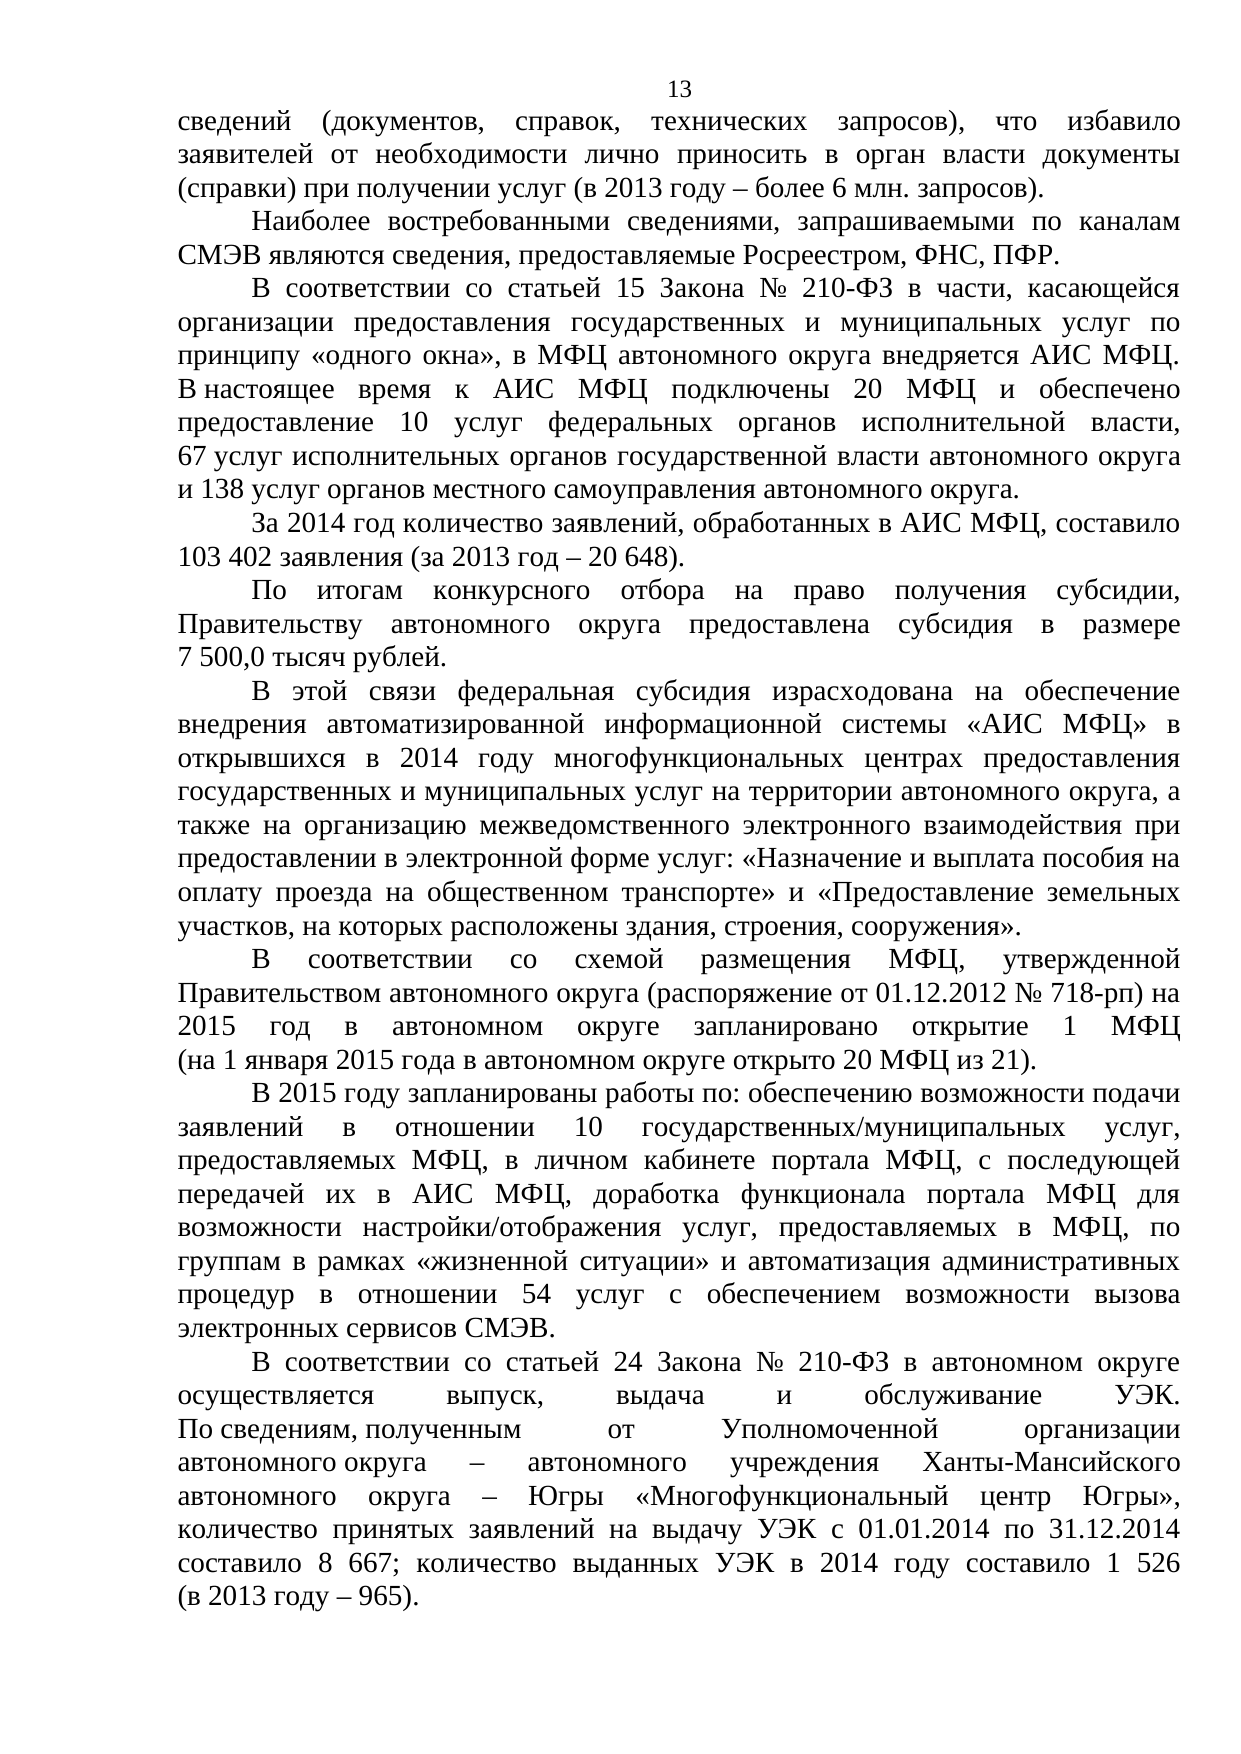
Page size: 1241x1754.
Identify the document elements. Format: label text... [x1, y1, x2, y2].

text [177, 103, 1181, 203]
text По итогам конкурсного отбора на право получения субсидии, Правительству автономного округа предоставлена субсидия в размере 7 500,0 тысяч рублей. [177, 572, 1181, 673]
text В соответствии со статьей 15 Закона № 210-ФЗ в части, касающейся организации предоставления государственных и муниципальных услуг по принципу «одного окна», в МФЦ автономного округа внедряется АИС МФЦ. В настоящее время к АИС МФЦ подключены 20 МФЦ и обеспечено предоставление 10 услуг федеральных органов исполнительной власти, 67 услуг исполнительных органов государственной власти автономного округа и 138 услуг органов местного самоуправления автономного округа. [177, 270, 1181, 505]
text Наиболее востребованными сведениями, запрашиваемыми по каналам СМЭВ являются сведения, предоставляемые Росреестром, ФНС, ПФР. [177, 203, 1181, 270]
text В соответствии со статьей 24 Закона № 210-ФЗ в автономном округе осуществляется выпуск, выдача и обслуживание УЭК. По сведениям, полученным от Уполномоченной организации автономного округа – автономного учреждения Ханты-Мансийского автономного округа – Югры «Многофункциональный центр Югры», количество принятых заявлений на выдачу УЭК с 01.01.2014 по 31.12.2014 составило 8 667; количество выданных УЭК в 2014 году составило 1 526 (в 2013 году – 965). [177, 1344, 1181, 1612]
text За 2014 год количество заявлений, обработанных в АИС МФЦ, составило 103 402 заявления (за 2013 год – 20 648). [177, 505, 1181, 572]
text В этой связи федеральная субсидия израсходована на обеспечение внедрения автоматизированной информационной системы «АИС МФЦ» в открывшихся в 2014 году многофункциональных центрах предоставления государственных и муниципальных услуг на территории автономного округа, а также на организацию межведомственного электронного взаимодействия при предоставлении в электронной форме услуг: «Назначение и выплата пособия на оплату проезда на общественном транспорте» и «Предоставление земельных участков, на которых расположены здания, строения, сооружения». [177, 673, 1181, 941]
text В 2015 году запланированы работы по: обеспечению возможности подачи заявлений в отношении 10 государственных/муниципальных услуг, предоставляемых МФЦ, в личном кабинете портала МФЦ, с последующей передачей их в АИС МФЦ, доработка функционала портала МФЦ для возможности настройки/отображения услуг, предоставляемых в МФЦ, по группам в рамках «жизненной ситуации» и автоматизация административных процедур в отношении 54 услуг с обеспечением возможности вызова электронных сервисов СМЭВ. [177, 1075, 1181, 1344]
text В соответствии со схемой размещения МФЦ, утвержденной Правительством автономного округа (распоряжение от 01.12.2012 № 718-рп) на 2015 год в автономном округе запланировано открытие 1 МФЦ (на 1 января 2015 года в автономном округе открыто 20 МФЦ из 21). [177, 941, 1181, 1075]
